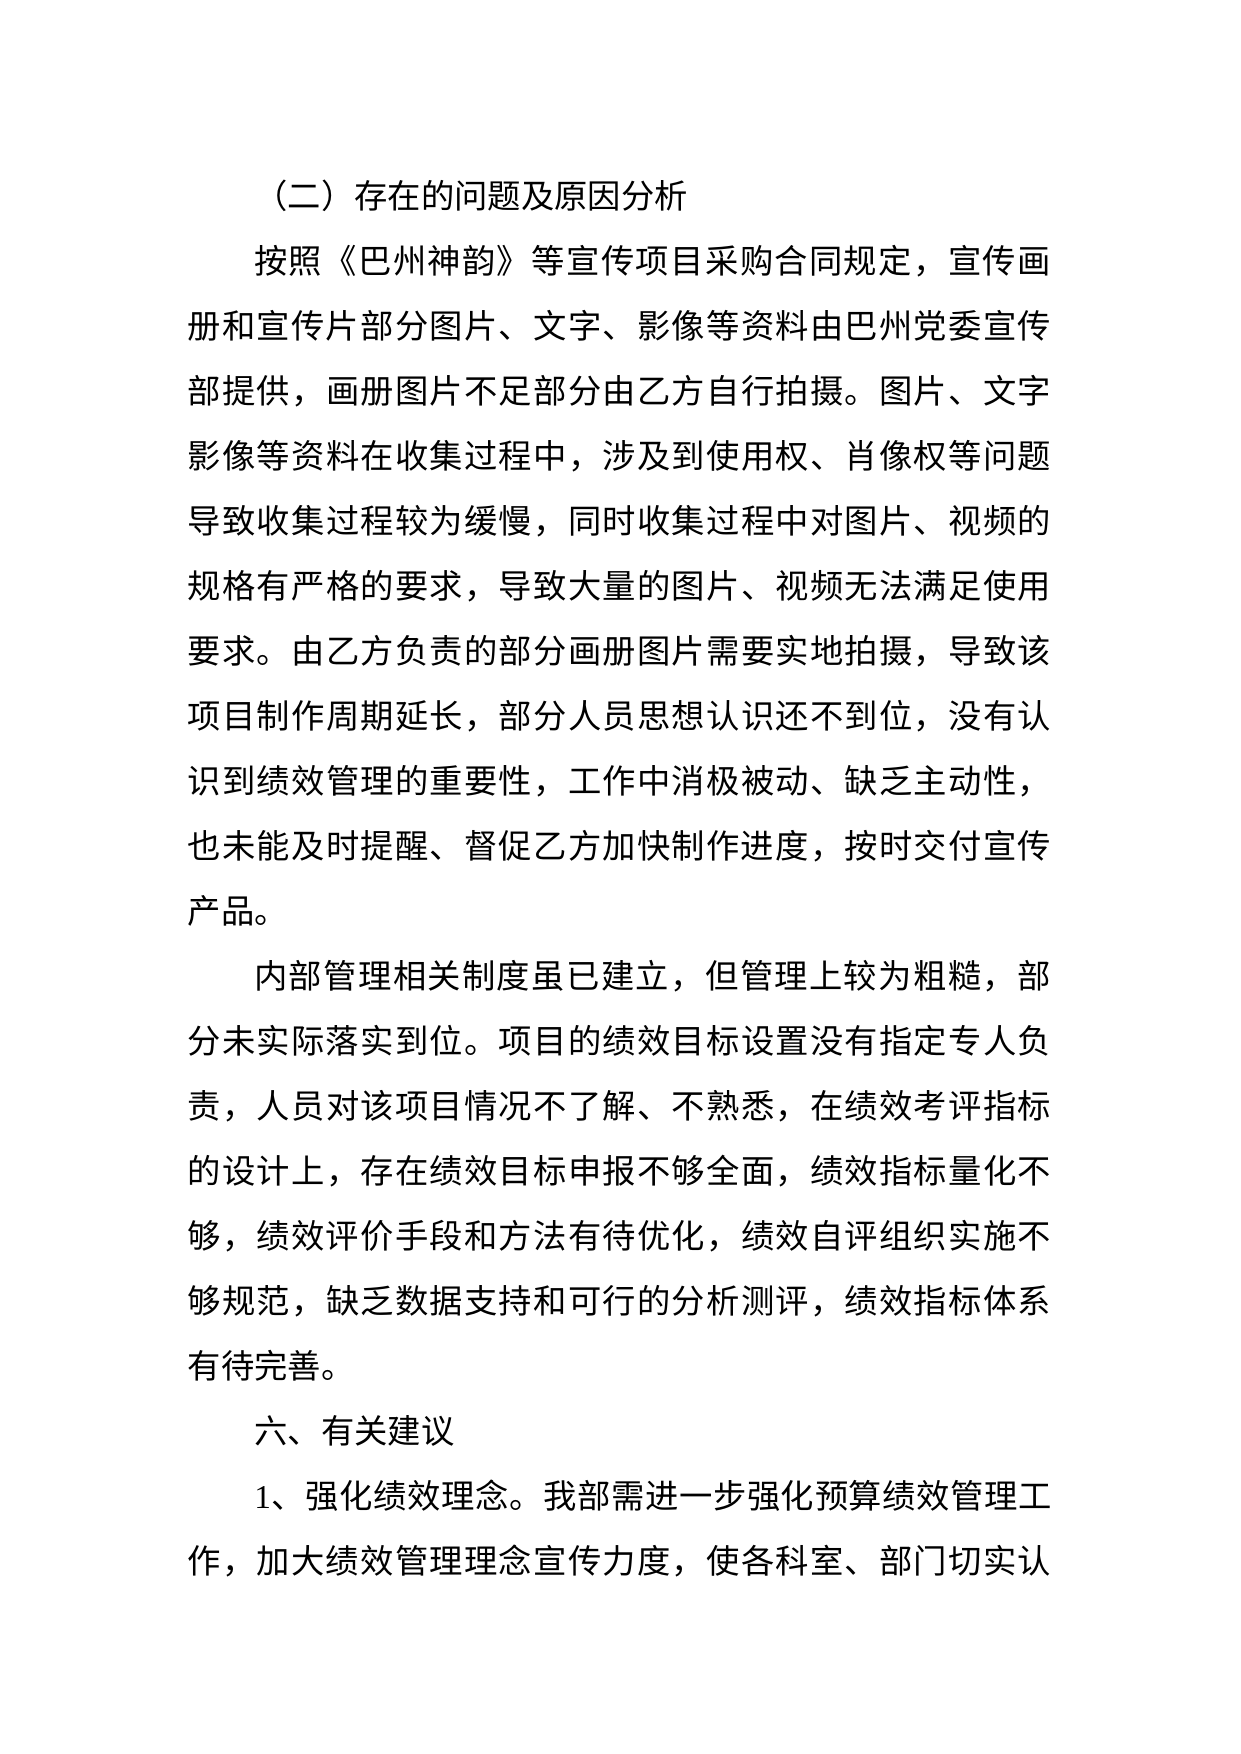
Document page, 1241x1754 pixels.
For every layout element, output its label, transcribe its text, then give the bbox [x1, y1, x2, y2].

text 内部管理相关制度虽已建立，但管理上较为粗糙，部分未实际落实到位。项目的绩效目标设置没有指定专人负责，人员对该项目情况不了解、不熟悉，在绩效考评指标的设计上，存在绩效目标申报不够全面，绩效指标量化不够，绩效评价手段和方法有待优化，绩效自评组织实施不够规范，缺乏数据支持和可行的分析测评，绩效指标体系有待完善。 [187, 942, 1053, 1397]
text 按照《巴州神韵》等宣传项目采购合同规定，宣传画册和宣传片部分图片、文字、影像等资料由巴州党委宣传部提供，画册图片不足部分由乙方自行拍摄。图片、文字、影像等资料在收集过程中，涉及到使用权、肖像权等问题，导致收集过程较为缓慢，同时收集过程中对图片、视频的规格有严格的要求，导致大量的图片、视频无法满足使用要求。由乙方负责的部分画册图片需要实地拍摄，导致该项目制作周期延长，部分人员思想认识还不到位，没有认识到绩效管理的重要性，工作中消极被动、缺乏主动性，也未能及时提醒、督促乙方加快制作进度，按时交付宣传产品。 [187, 227, 1053, 942]
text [187, 1462, 1053, 1592]
text 六、有关建议 [187, 1397, 1053, 1462]
text （二）存在的问题及原因分析 [187, 162, 1053, 227]
